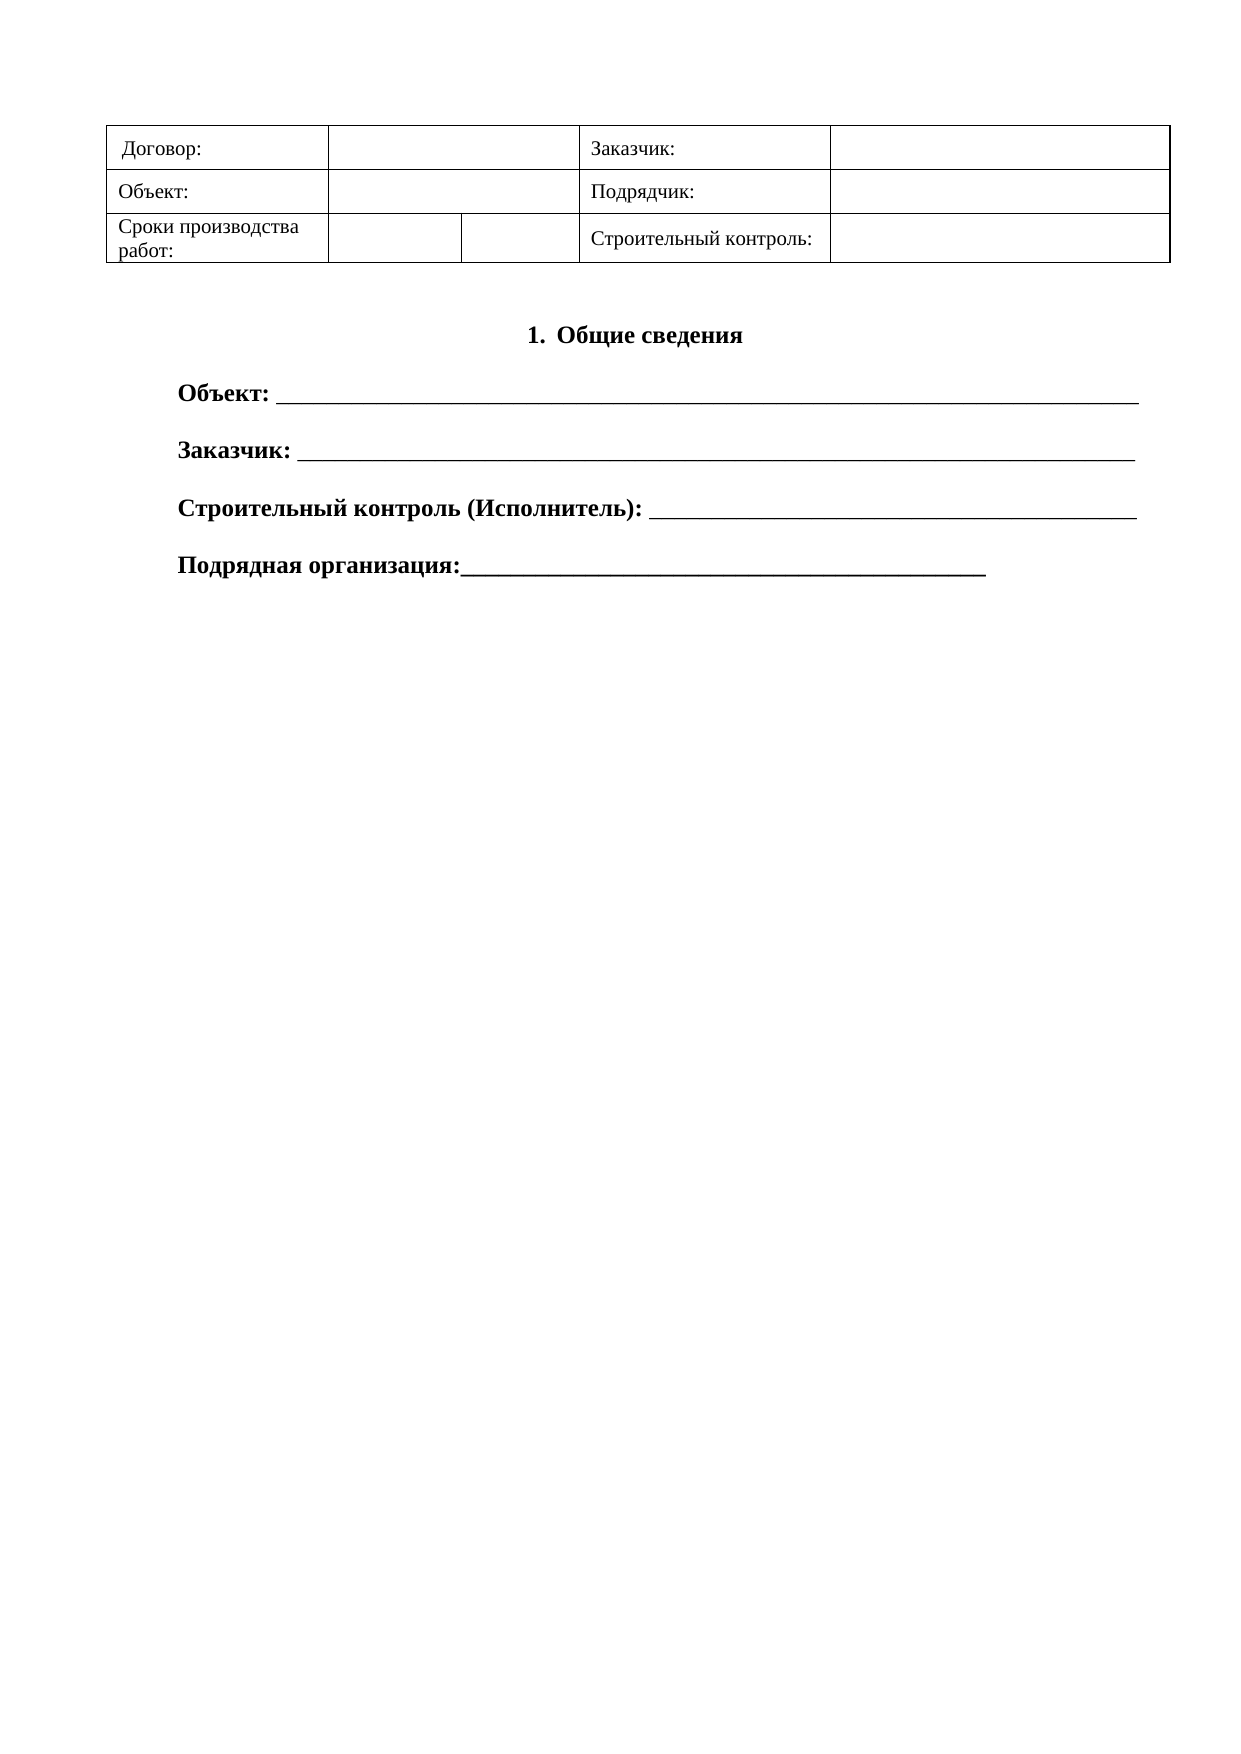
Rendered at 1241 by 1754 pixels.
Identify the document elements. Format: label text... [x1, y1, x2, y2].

table_cell [329, 170, 579, 213]
table_header [831, 126, 1169, 169]
table_cell [831, 170, 1169, 213]
table_cell Строительный контроль: [580, 214, 830, 262]
table_header [329, 126, 579, 169]
text Подрядная организация:__________________________________________ [118, 550, 1152, 579]
table_cell Объект: [107, 170, 328, 213]
list Общие сведения [118, 320, 1152, 349]
table_header Договор: [107, 126, 328, 169]
table_cell Подрядчик: [580, 170, 830, 213]
table_cell [831, 214, 1169, 262]
table_cell Сроки производства работ: [107, 214, 328, 262]
table_cell [462, 214, 579, 262]
table_header Заказчик: [580, 126, 830, 169]
table_cell [329, 214, 461, 262]
list Объект: _____________________________________________________________________ [118, 378, 1152, 407]
list Заказчик: ___________________________________________________________________ [118, 435, 1152, 464]
list Строительный контроль (Исполнитель): _______________________________________ [118, 493, 1152, 522]
